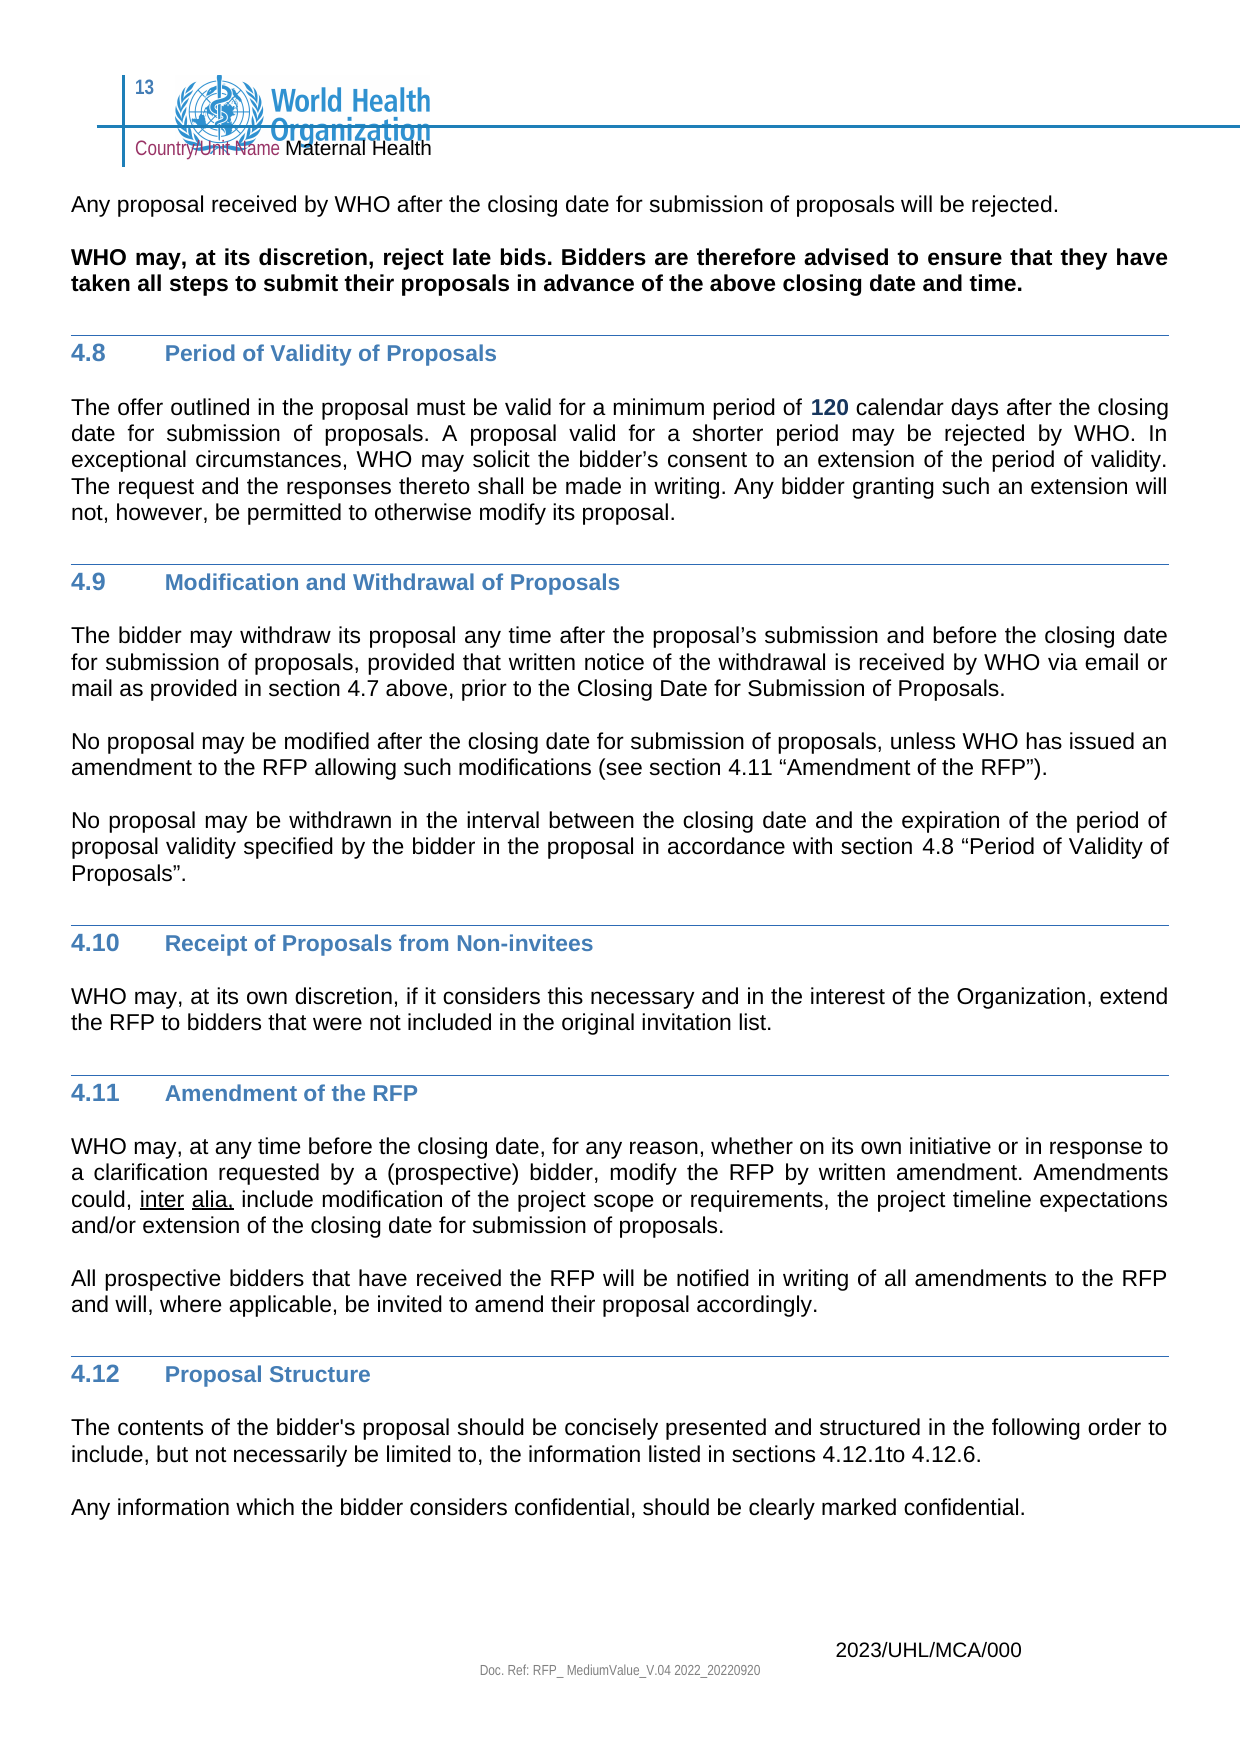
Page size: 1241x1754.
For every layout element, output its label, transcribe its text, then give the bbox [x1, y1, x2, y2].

picture [237, 144, 242, 154]
text The offer outlined in the proposal must be valid for a minimum period of 120 calendar days after the closing date for submission of proposals. A proposal valid for a shorter period may be rejected by WHO. In exceptional circumstances, WHO may solicit the bidder’s consent to an extension of the period of validity. The request and the responses thereto shall be made in writing. Any bidder granting such an extension will not, however, be permitted to otherwise modify its proposal. [71, 393, 1169, 525]
text No proposal may be withdrawn in the interval between the closing date and the expiration of the period of proposal validity specified by the bidder in the proposal in accordance with section 4.8 “Period of Validity of Proposals”. [71, 807, 1169, 886]
text The contents of the bidder's proposal should be concisely presented and structured in the following order to include, but not necessarily be limited to, the information listed in sections 4.12.1to 4.12.6. [71, 1414, 1169, 1467]
subtitle Modification and Withdrawal of Proposals [71, 565, 1169, 596]
subtitle Amendment of the RFP [71, 1076, 1169, 1106]
picture [175, 75, 430, 125]
picture [175, 128, 430, 154]
text No proposal may be modified after the closing date for submission of proposals, unless WHO has issued an amendment to the RFP allowing such modifications (see section 4.11 “Amendment of the RFP”). [71, 728, 1169, 781]
subtitle Receipt of Proposals from Non-invitees [71, 926, 1169, 957]
picture [295, 144, 299, 154]
text All prospective bidders that have received the RFP will be notified in writing of all amendments to the RFP and will, where applicable, be invited to amend their proposal accordingly. [71, 1264, 1169, 1317]
text WHO may, at any time before the closing date, for any reason, whether on its own initiative or in response to a clarification requested by a (prospective) bidder, modify the RFP by written amendment. Amendments could, inter alia, include modification of the project scope or requirements, the project timeline expectations and/or extension of the closing date for submission of proposals. [71, 1133, 1169, 1238]
text The bidder may withdraw its proposal any time after the proposal’s submission and before the closing date for submission of proposals, provided that written notice of the withdrawal is received by WHO via email or mail as provided in section 4.7 above, prior to the Closing Date for Submission of Proposals. [71, 622, 1169, 701]
picture [288, 143, 292, 154]
picture [375, 148, 382, 154]
subtitle Period of Validity of Proposals [71, 336, 1169, 367]
subtitle Proposal Structure [71, 1357, 1169, 1388]
text Any proposal received by WHO after the closing date for submission of proposals will be rejected. [71, 191, 1169, 217]
picture [341, 145, 346, 154]
text WHO may, at its own discretion, if it considers this necessary and in the interest of the Organization, extend the RFP to bidders that were not included in the original invitation list. [71, 983, 1169, 1036]
picture [423, 145, 428, 154]
text WHO may, at its discretion, reject late bids. Bidders are therefore advised to ensure that they have taken all steps to submit their proposals in advance of the above closing date and time. [71, 244, 1169, 296]
text Any information which the bidder considers confidential, should be clearly marked confidential. [71, 1493, 1169, 1520]
